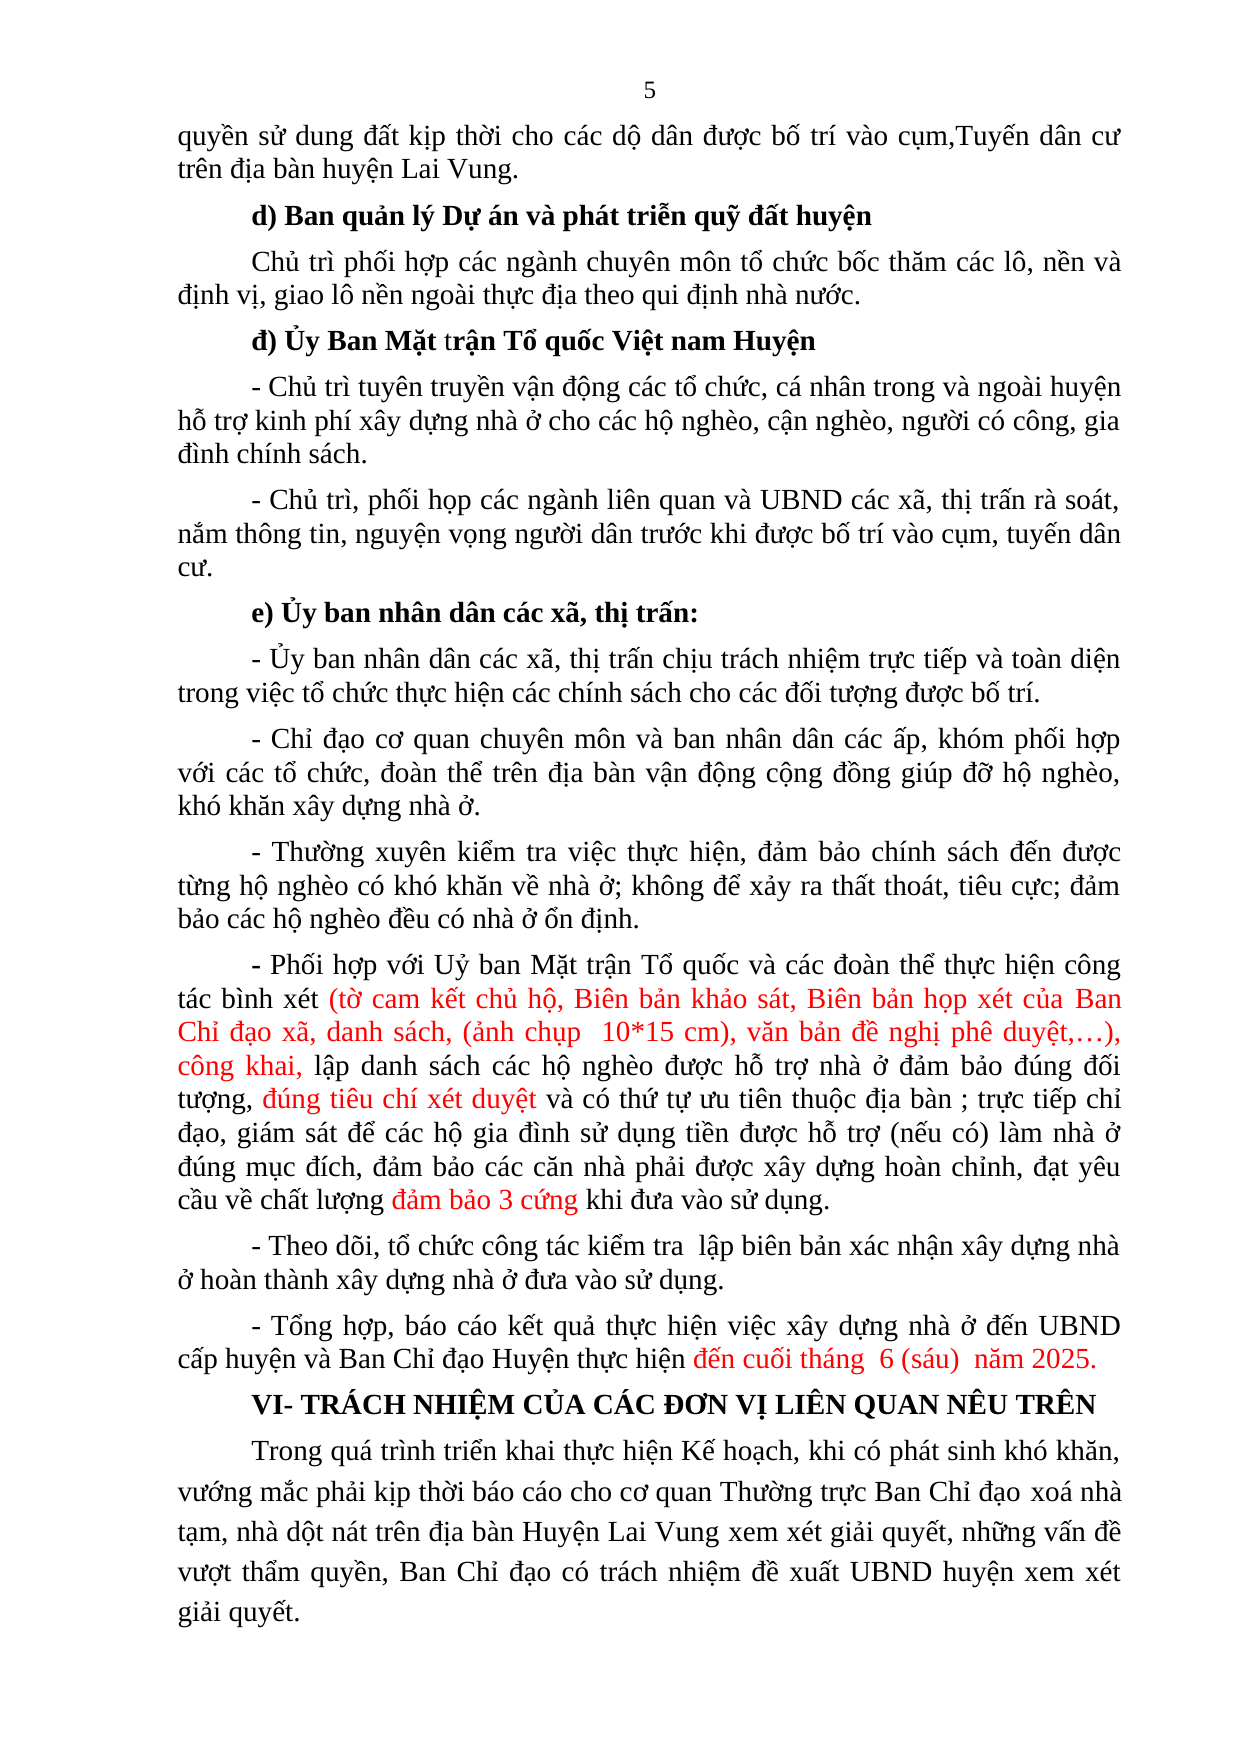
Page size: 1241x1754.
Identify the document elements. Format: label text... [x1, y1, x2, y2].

text e) Ủy ban nhân dân các xã, thị trấn: [177, 596, 1122, 629]
text đ) Ủy Ban Mặt trận Tổ quốc Việt nam Huyện [177, 323, 1122, 357]
text - Chủ trì, phối họp các ngành liên quan và UBND các xã, thị trấn rà soát, nắm thông tin, nguyện vọng người dân trước khi được bố trí vào cụm, tuyến dân cư. [177, 482, 1122, 583]
text - Theo dõi, tổ chức công tác kiểm tra lập biên bản xác nhận xây dựng nhà ở hoàn thành xây dựng nhà ở đưa vào sử dụng. [177, 1228, 1122, 1295]
text Chủ trì phối hợp các ngành chuyên môn tổ chức bốc thăm các lô, nền và định vị, giao lô nền ngoài thực địa theo qui định nhà nước. [177, 244, 1122, 311]
text - Phối hợp với Uỷ ban Mặt trận Tổ quốc và các đoàn thể thực hiện công tác bình xét (tờ cam kết chủ hộ, Biên bản khảo sát, Biên bản họp xét của Ban Chỉ đạo xã, danh sách, (ảnh chụp 10*15 cm), văn bản đề nghị phê duyệt,…), công khai, lập danh sách các hộ nghèo được hỗ trợ nhà ở đảm bảo đúng đối tượng, đúng tiêu chí xét duyệt và có thứ tự ưu tiên thuộc địa bàn ; trực tiếp chỉ đạo, giám sát để các hộ gia đình sử dụng tiền được hỗ trợ (nếu có) làm nhà ở đúng mục đích, đảm bảo các căn nhà phải được xây dựng hoàn chỉnh, đạt yêu cầu về chất lượng đảm bảo 3 cứng khi đưa vào sử dụng. [177, 947, 1122, 1216]
text - Thường xuyên kiểm tra việc thực hiện, đảm bảo chính sách đến được từng hộ nghèo có khó khăn về nhà ở; không để xảy ra thất thoát, tiêu cực; đảm bảo các hộ nghèo đều có nhà ở ổn định. [177, 834, 1122, 935]
text d) Ban quản lý Dự án và phát triễn quỹ đất huyện [177, 198, 1122, 231]
text VI- TRÁCH NHIỆM CỦA CÁC ĐƠN VỊ LIÊN QUAN NÊU TRÊN [177, 1387, 1122, 1421]
text - Chỉ đạo cơ quan chuyên môn và ban nhân dân các ấp, khóm phối hợp với các tổ chức, đoàn thể trên địa bàn vận động cộng đồng giúp đỡ hộ nghèo, khó khăn xây dựng nhà ở. [177, 721, 1122, 822]
text - Tổng hợp, báo cáo kết quả thực hiện việc xây dựng nhà ở đến UBND cấp huyện và Ban Chỉ đạo Huyện thực hiện đến cuối tháng 6 (sáu) năm 2025. [177, 1308, 1122, 1375]
text - Ủy ban nhân dân các xã, thị trấn chịu trách nhiệm trực tiếp và toàn diện trong việc tổ chức thực hiện các chính sách cho các đối tượng được bố trí. [177, 642, 1122, 709]
text - Chủ trì tuyên truyền vận động các tổ chức, cá nhân trong và ngoài huyện hỗ trợ kinh phí xây dựng nhà ở cho các hộ nghèo, cận nghèo, người có công, gia đình chính sách. [177, 369, 1122, 470]
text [177, 118, 1122, 185]
text Trong quá trình triển khai thực hiện Kế hoạch, khi có phát sinh khó khăn, vướng mắc phải kịp thời báo cáo cho cơ quan Thường trực Ban Chỉ đạo xoá nhà tạm, nhà dột nát trên địa bàn Huyện Lai Vung xem xét giải quyết, những vấn đề vượt thẩm quyền, Ban Chỉ đạo có trách nhiệm đề xuất UBND huyện xem xét giải quyết. [177, 1433, 1122, 1628]
